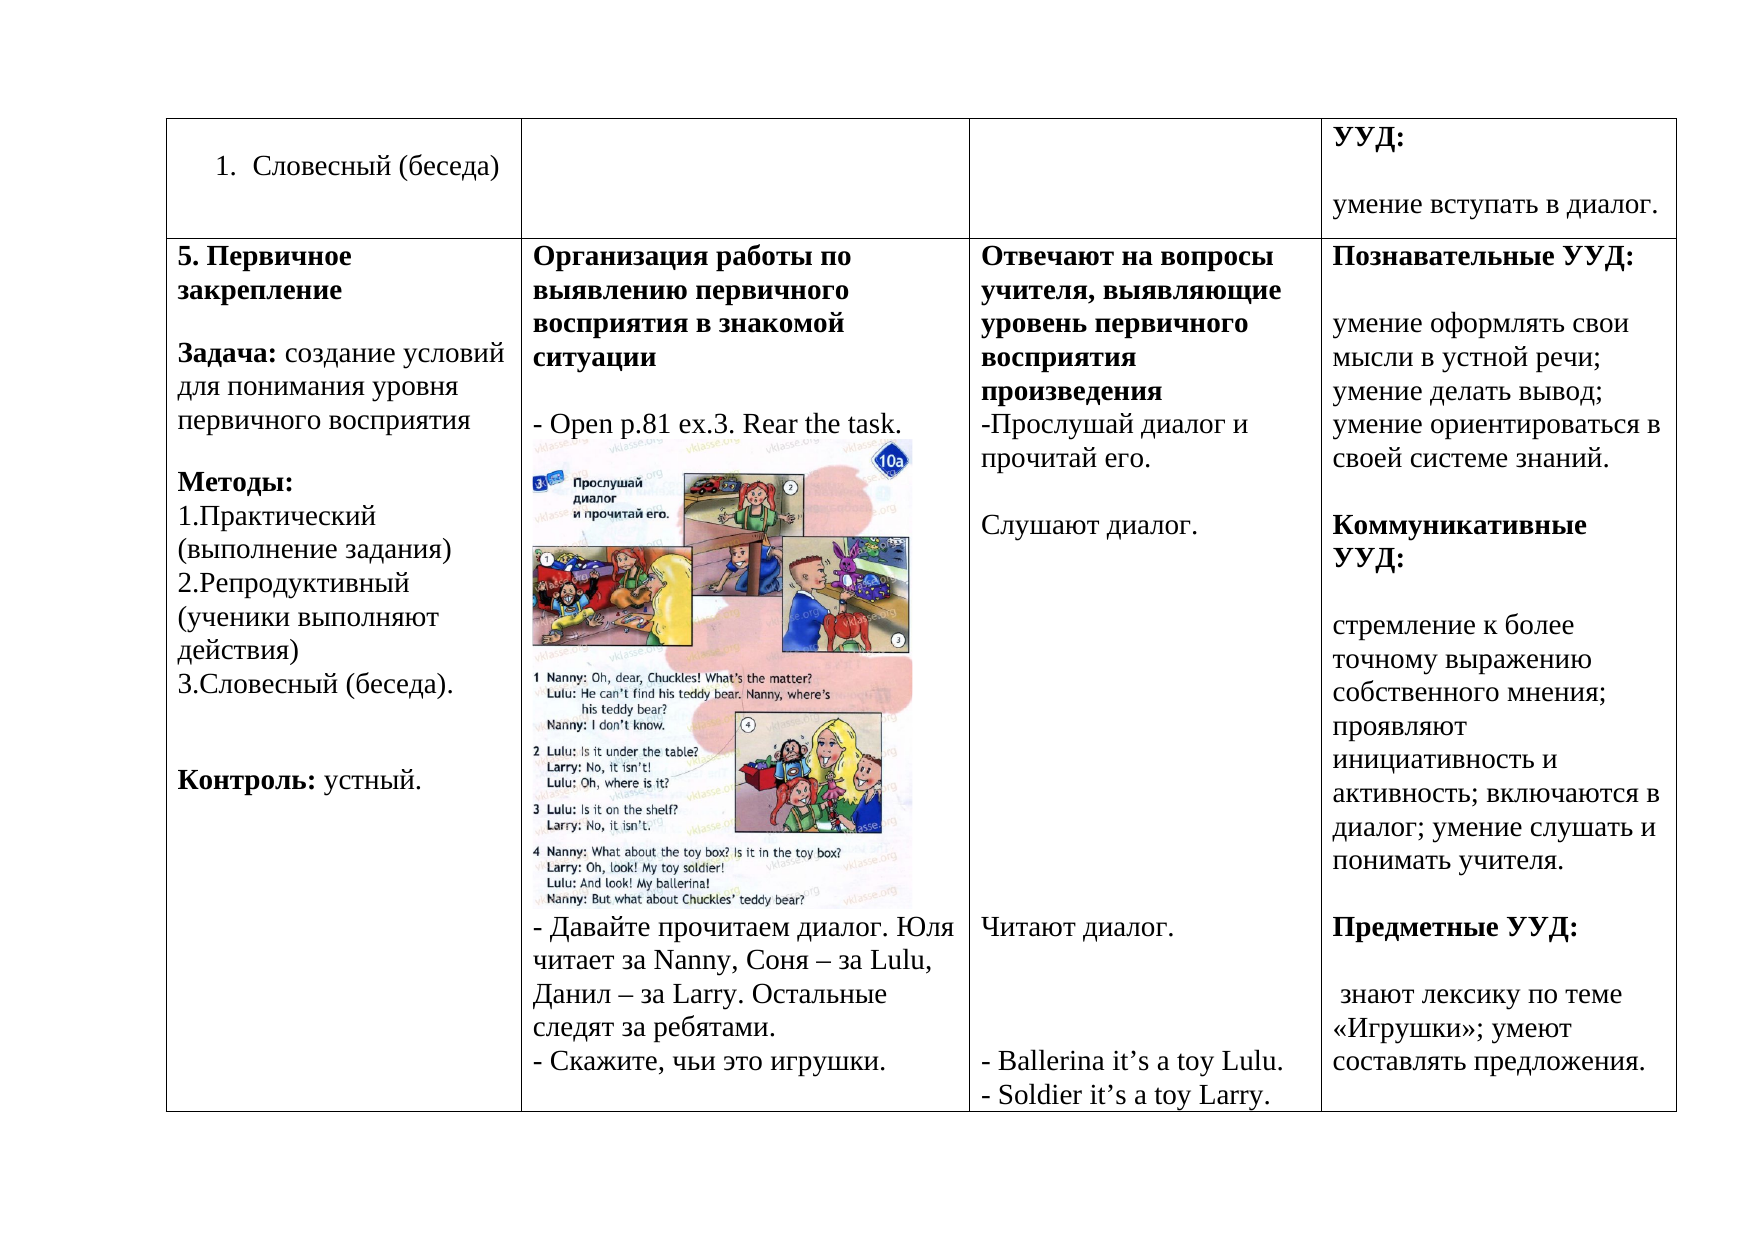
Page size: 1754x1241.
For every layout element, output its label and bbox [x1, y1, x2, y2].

table_cell [1322, 239, 1676, 1111]
table_cell [1322, 119, 1676, 237]
picture [532, 439, 913, 909]
table_cell [970, 239, 1321, 1111]
table_cell [522, 239, 969, 1111]
table_cell [522, 119, 969, 237]
table_cell [167, 119, 521, 237]
table_cell [970, 119, 1321, 237]
table_cell [167, 239, 521, 1111]
